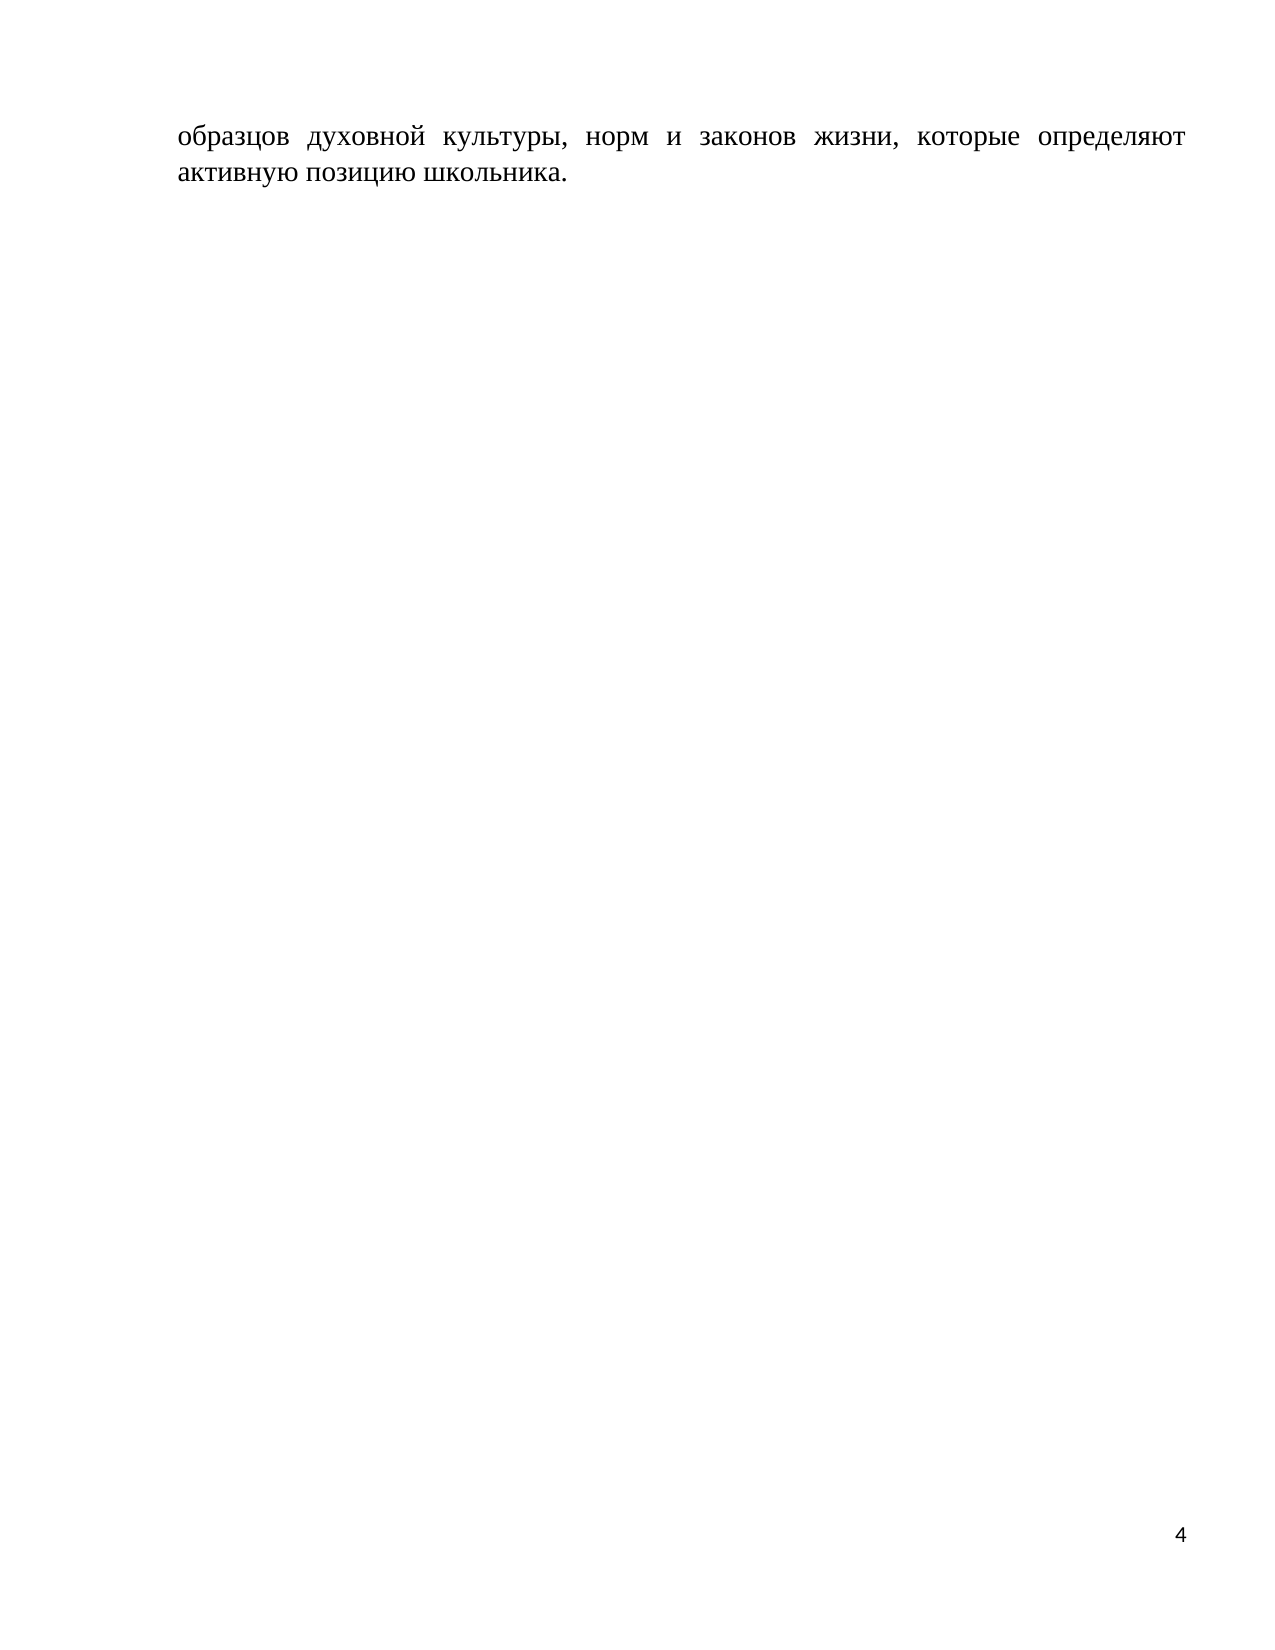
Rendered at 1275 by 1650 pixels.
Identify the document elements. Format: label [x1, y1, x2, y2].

text [177, 118, 1186, 188]
